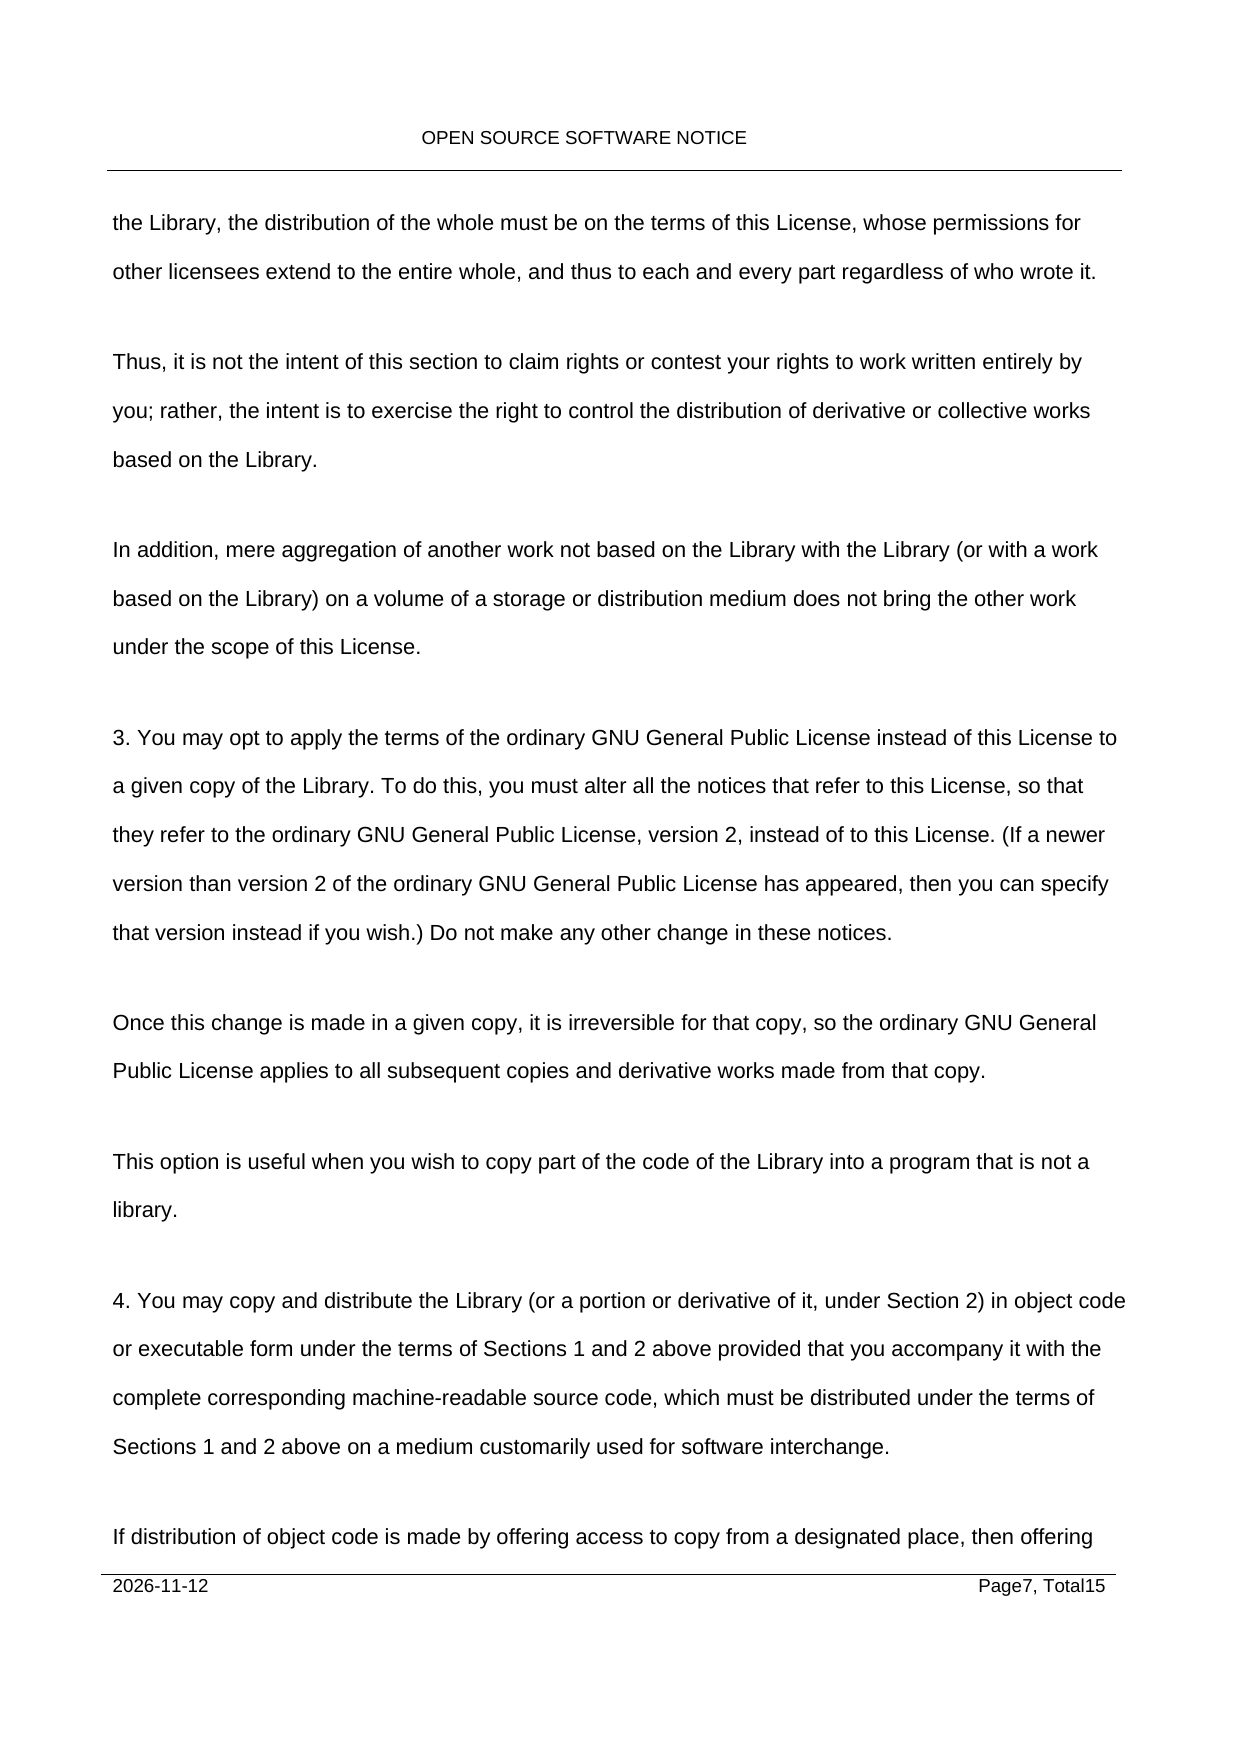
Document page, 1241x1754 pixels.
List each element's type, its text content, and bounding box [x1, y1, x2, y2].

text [112, 1520, 1128, 1553]
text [112, 206, 1128, 288]
text Thus, it is not the intent of this section to claim rights or contest your rights to work written entirely by you; rather, the intent is to exercise the right to control the distribution of derivative or collective works based on the Library. [112, 345, 1128, 475]
text Once this change is made in a given copy, it is irreversible for that copy, so the ordinary GNU General Public License applies to all subsequent copies and derivative works made from that copy. [112, 1006, 1128, 1087]
text 4. You may copy and distribute the Library (or a portion or derivative of it, under Section 2) in object code or executable form under the terms of Sections 1 and 2 above provided that you accompany it with the complete corresponding machine-readable source code, which must be distributed under the terms of Sections 1 and 2 above on a medium customarily used for software interchange. [112, 1284, 1128, 1463]
text 3. You may opt to apply the terms of the ordinary GNU General Public License instead of this License to a given copy of the Library. To do this, you must alter all the notices that refer to this License, so that they refer to the ordinary GNU General Public License, version 2, instead of to this License. (If a newer version than version 2 of the ordinary GNU General Public License has appeared, then you can specify that version instead if you wish.) Do not make any other change in these notices. [112, 721, 1128, 948]
text In addition, mere aggregation of another work not based on the Library with the Library (or with a work based on the Library) on a volume of a storage or distribution medium does not bring the other work under the scope of this License. [112, 533, 1128, 663]
text This option is useful when you wish to copy part of the code of the Library into a program that is not a library. [112, 1145, 1128, 1226]
